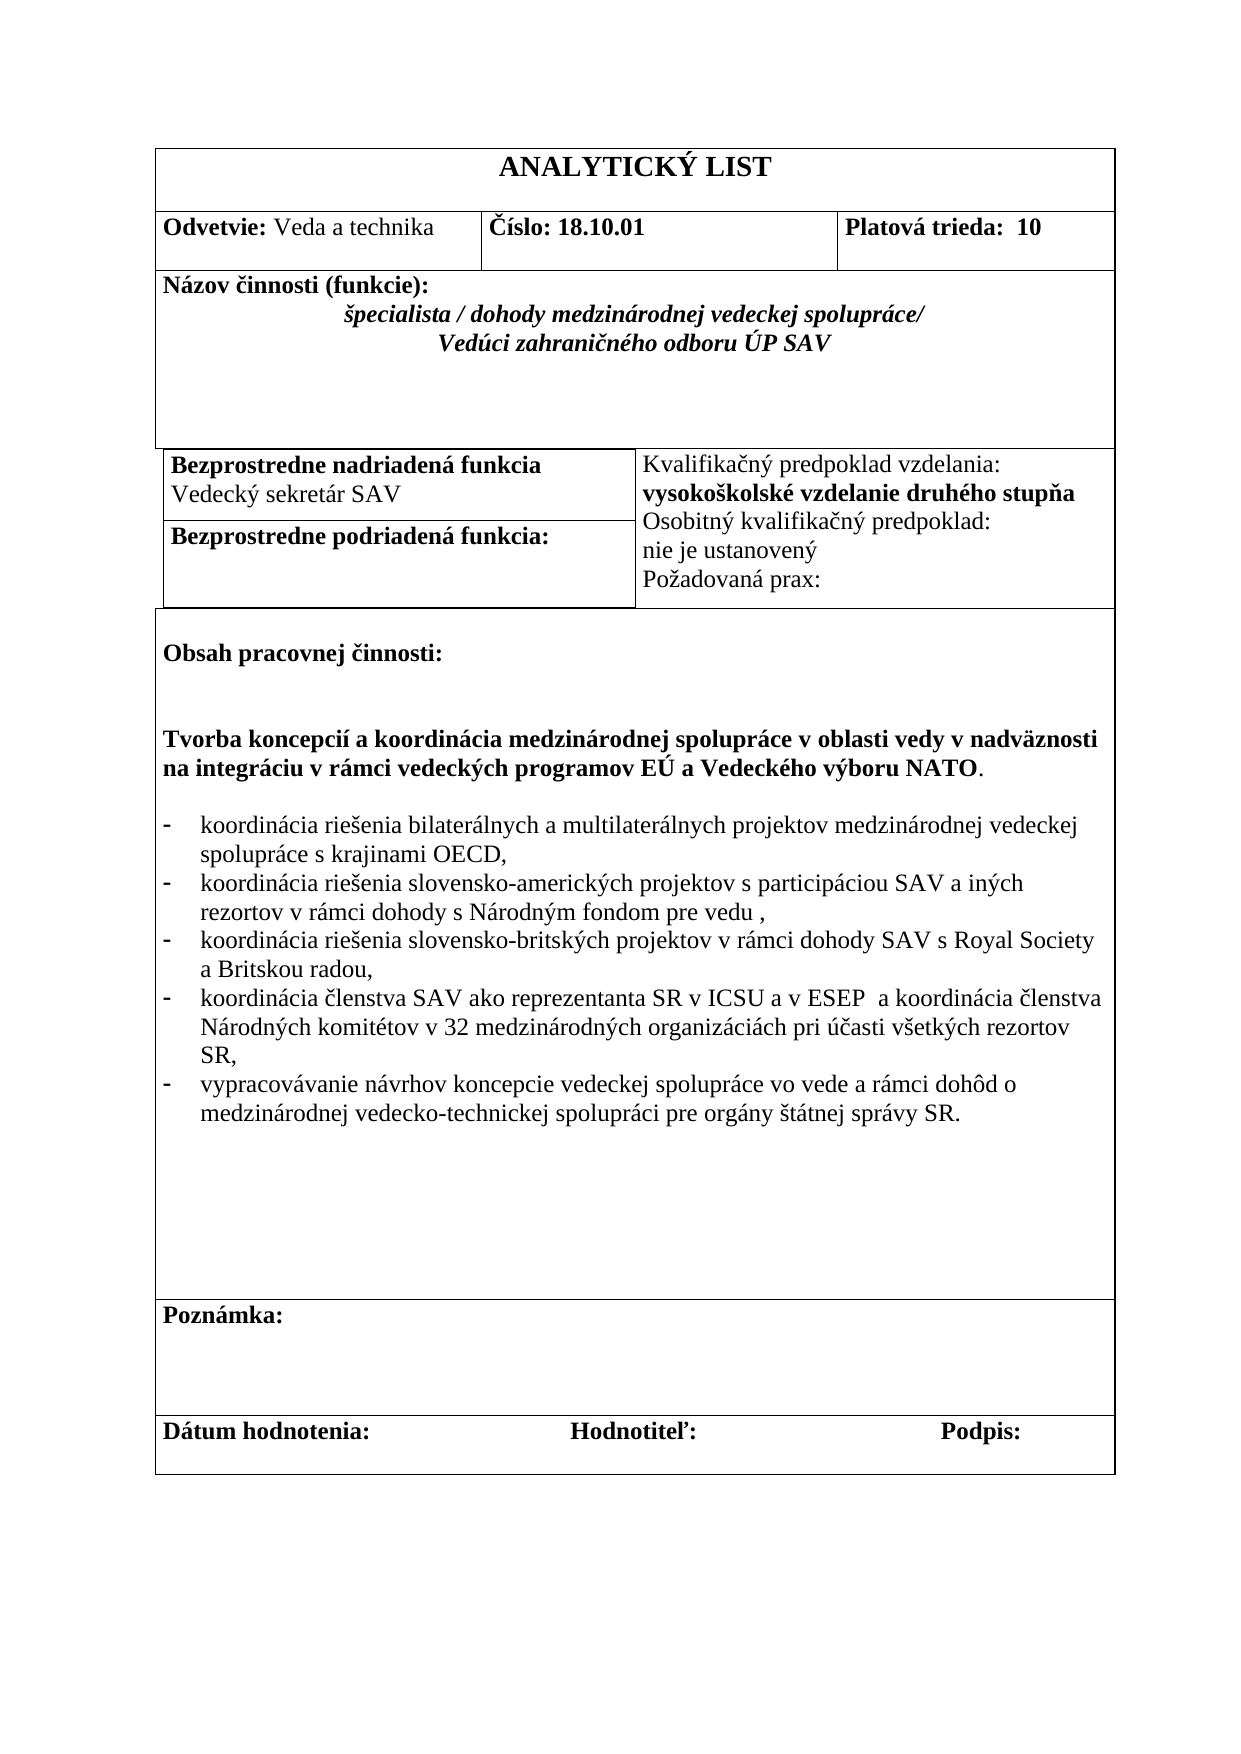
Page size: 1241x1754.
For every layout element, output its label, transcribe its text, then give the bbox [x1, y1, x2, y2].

table_cell Poznámka: [156, 1300, 1114, 1415]
table_cell Odvetvie: Veda a technika [156, 212, 481, 269]
table_cell [155, 449, 163, 608]
table_cell [164, 450, 635, 520]
table_cell [164, 521, 635, 607]
table_cell Platová trieda: 10 [838, 212, 1114, 269]
table_cell Číslo: 18.10.01 [482, 212, 837, 269]
table_cell Dátum hodnotenia: Hodnotiteľ: Podpis: [156, 1416, 1114, 1474]
table_cell Názov činnosti (funkcie): špecialista / dohody medzinárodnej vedeckej spolupráce/ Vedúci zahraničného odboru ÚP SAV [156, 271, 1114, 448]
table_cell Kvalifikačný predpoklad vzdelania: vysokoškolské vzdelanie druhého stupňa Osobitný kvalifikačný predpoklad: nie je ustanovený Požadovaná prax: [636, 449, 1114, 608]
table_cell Obsah pracovnej činnosti: Tvorba koncepcií a koordinácia medzinárodnej spolupráce v oblasti vedy v nadväznosti na integráciu v rámci vedeckých programov EÚ a Vedeckého výboru NATO. koordinácia riešenia bilaterálnych a multilaterálnych projektov medzinárodnej vedeckej spolupráce s krajinami OECD, koordinácia riešenia slovensko-amerických projektov s participáciou SAV a iných rezortov v rámci dohody s Národným fondom pre vedu , koordinácia riešenia slovensko-britských projektov v rámci dohody SAV s Royal Society a Britskou radou, koordinácia členstva SAV ako reprezentanta SR v ICSU a v ESEP a koordinácia členstva Národných komitétov v 32 medzinárodných organizáciách pri účasti všetkých rezortov SR, vypracovávanie návrhov koncepcie vedeckej spolupráce vo vede a rámci dohôd o medzinárodnej vedecko-technickej spolupráci pre orgány štátnej správy SR. [156, 609, 1114, 1299]
table_header ANALYTICKÝ LIST [156, 149, 1114, 211]
